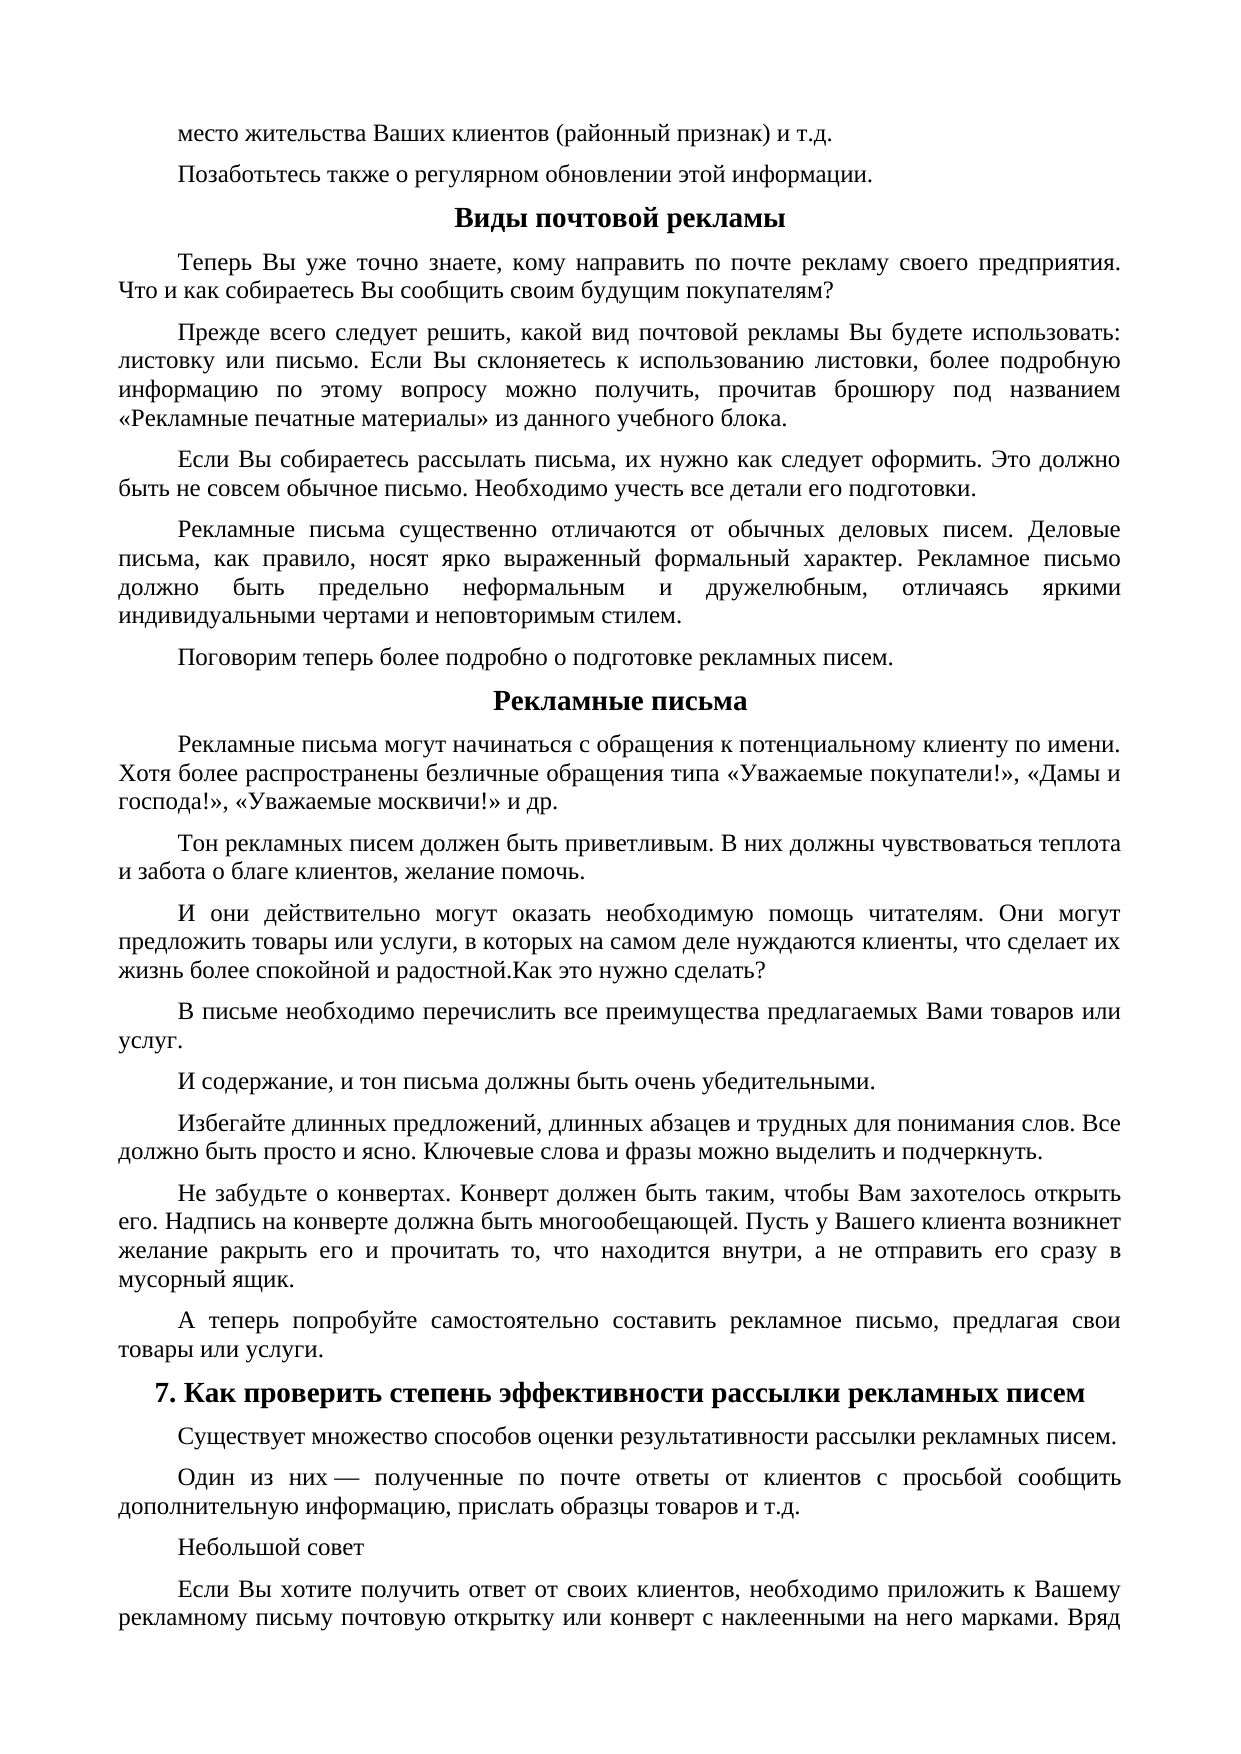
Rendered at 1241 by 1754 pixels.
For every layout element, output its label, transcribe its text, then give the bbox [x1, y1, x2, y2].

text И они действительно могут оказать необходимую помощь читателям. Они могут предложить товары или услуги, в которых на самом деле нуждаются клиенты, что сделает их жизнь более спокойной и радостной.Как это нужно сделать? [118, 898, 1122, 984]
text Поговорим теперь более подробно о подготовке рекламных писем. [118, 642, 1122, 670]
text В письме необходимо перечислить все преимущества предлагаемых Вами товаров или услуг. [118, 996, 1122, 1054]
text И содержание, и тон письма должны быть очень убедительными. [118, 1066, 1122, 1095]
text 7. Как проверить степень эффективности рассылки рекламных писем [118, 1375, 1122, 1409]
text Если Вы собираетесь рассылать письма, их нужно как следует оформить. Это должно быть не совсем обычное письмо. Необходимо учесть все детали его подготовки. [118, 444, 1122, 502]
text Небольшой совет [118, 1532, 1122, 1561]
text Один из них — полученные по почте ответы от клиентов с просьбой сообщить дополнительную информацию, прислать образцы товаров и т.д. [118, 1462, 1122, 1520]
text Теперь Вы уже точно знаете, кому направить по почте рекламу своего предприятия. Что и как собираетесь Вы сообщить своим будущим покупателям? [118, 247, 1122, 304]
text Рекламные письма могут начинаться с обращения к потенциальному клиенту по имени. Хотя более распространены безличные обращения типа «Уважаемые покупатели!», «Дамы и господа!», «Уважаемые москвичи!» и др. [118, 729, 1122, 815]
text Рекламные письма [118, 683, 1122, 716]
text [118, 1574, 1122, 1631]
text Позаботьтесь также о регулярном обновлении этой информации. [118, 159, 1122, 188]
text Прежде всего следует решить, какой вид почтовой рекламы Вы будете использовать: листовку или письмо. Если Вы склоняетесь к использованию листовки, более подробную информацию по этому вопросу можно получить, прочитав брошюру под названием «Рекламные печатные материалы» из данного учебного блока. [118, 317, 1122, 432]
text Рекламные письма существенно отличаются от обычных деловых писем. Деловые письма, как правило, носят ярко выраженный формальный характер. Рекламное письмо должно быть предельно неформальным и дружелюбным, отличаясь яркими индивидуальными чертами и неповторимым стилем. [118, 514, 1122, 629]
text Не забудьте о конвертах. Конверт должен быть таким, чтобы Вам захотелось открыть его. Надпись на конверте должна быть многообещающей. Пусть у Вашего клиента возникнет желание ракрыть его и прочитать то, что находится внутри, а не отправить его сразу в мусорный ящик. [118, 1178, 1122, 1293]
text Избегайте длинных предложений, длинных абзацев и трудных для понимания слов. Все должно быть просто и ясно. Ключевые слова и фразы можно выделить и подчеркнуть. [118, 1108, 1122, 1165]
text А теперь попробуйте самостоятельно составить рекламное письмо, предлагая свои товары или услуги. [118, 1305, 1122, 1363]
text Тон рекламных писем должен быть приветливым. В них должны чувствоваться теплота и забота о благе клиентов, желание помочь. [118, 828, 1122, 885]
text Существует множество способов оценки результативности рассылки рекламных писем. [118, 1421, 1122, 1450]
text место жительства Ваших клиентов (районный признак) и т.д. [118, 118, 1122, 147]
text Виды почтовой рекламы [118, 201, 1122, 234]
